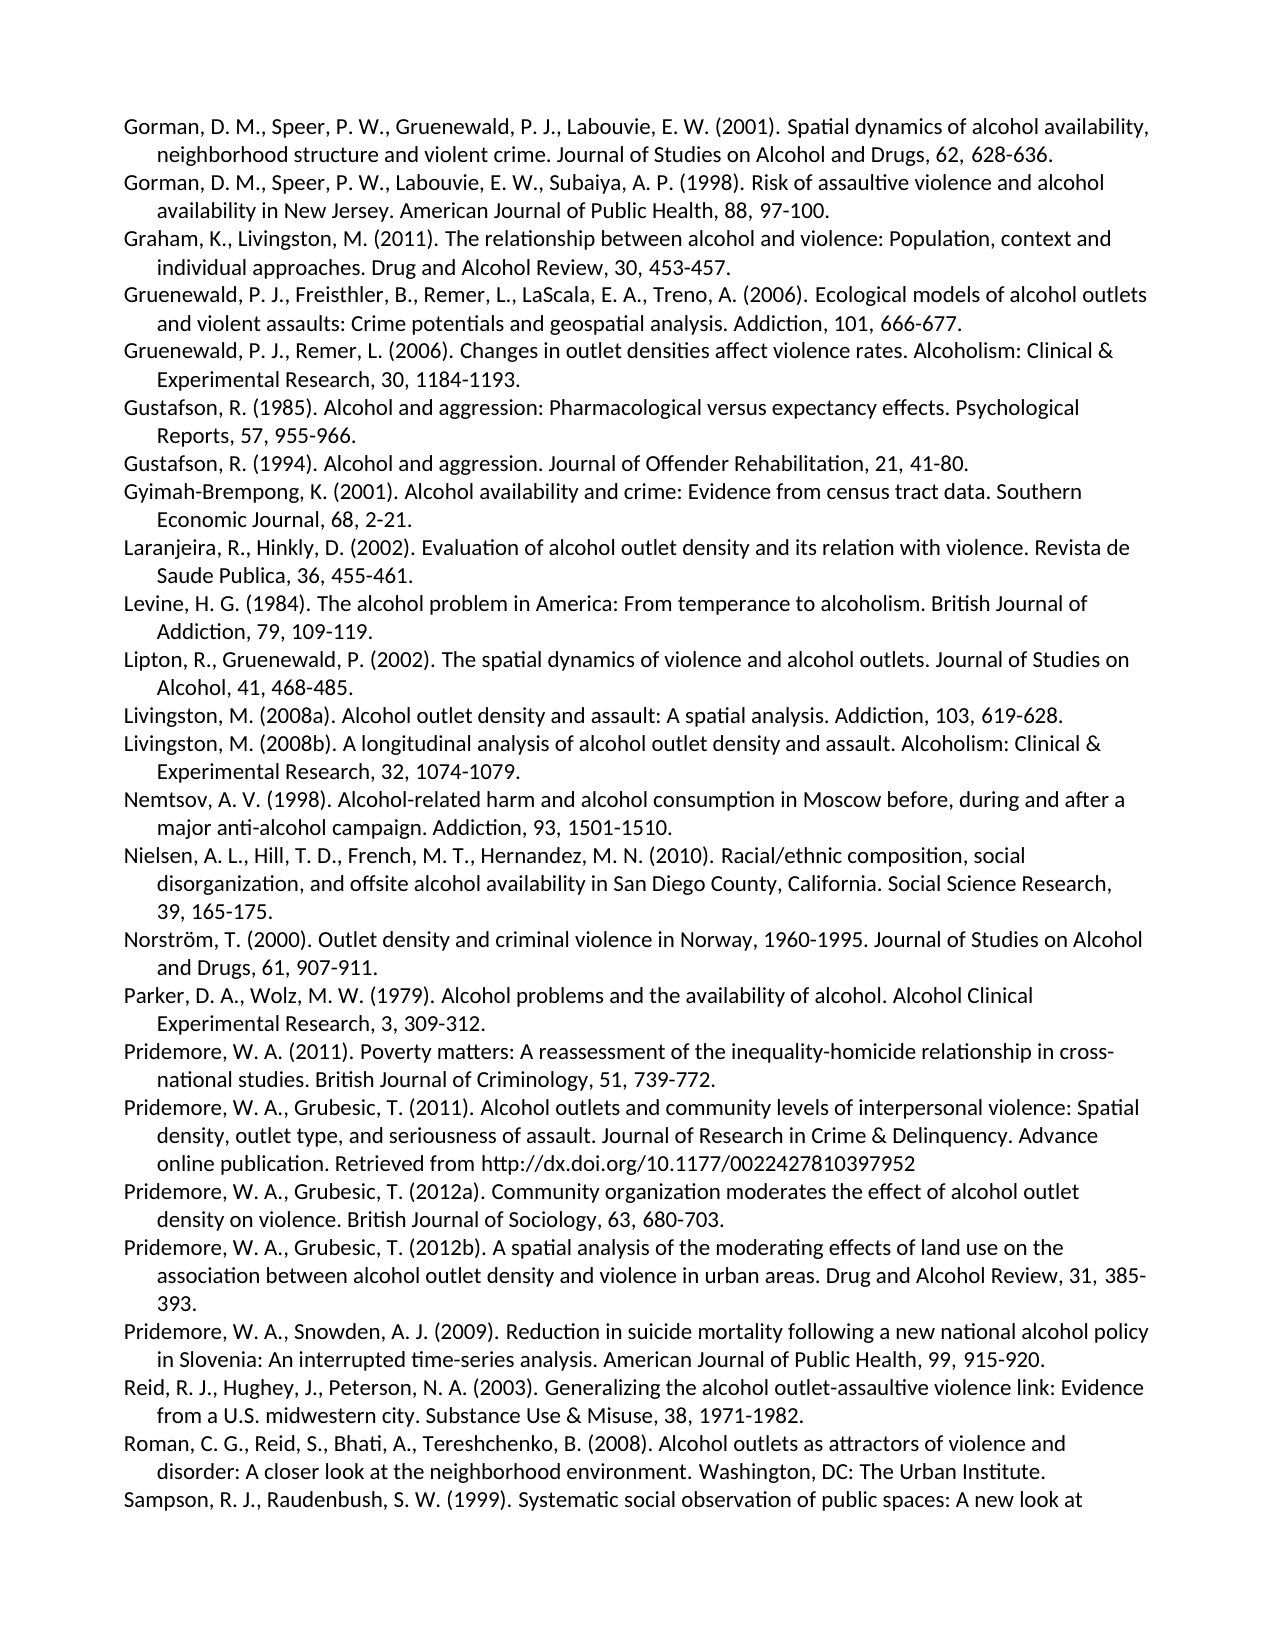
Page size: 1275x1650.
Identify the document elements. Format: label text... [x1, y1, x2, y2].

table_cell Gruenewald, P. J., Freisthler, B., Remer, L., LaScala, E. A., Treno, A. (2006). Ecological models of alcohol outlets and violent assaults: Crime potentials and geospatial analysis. Addiction, 101, 666-677. [113, 281, 1162, 337]
table_cell Graham, K., Livingston, M. (2011). The relationship between alcohol and violence: Population, context and individual approaches. Drug and Alcohol Review, 30, 453-457. [113, 225, 1162, 281]
table_cell Nemtsov, A. V. (1998). Alcohol-related harm and alcohol consumption in Moscow before, during and after a major anti-alcohol campaign. Addiction, 93, 1501-1510. [113, 785, 1162, 841]
table_cell Gustafson, R. (1985). Alcohol and aggression: Pharmacological versus expectancy effects. Psychological Reports, 57, 955-966. [113, 393, 1162, 449]
table_cell Lipton, R., Gruenewald, P. (2002). The spatial dynamics of violence and alcohol outlets. Journal of Studies on Alcohol, 41, 468-485. [113, 645, 1162, 701]
table_cell Pridemore, W. A. (2011). Poverty matters: A reassessment of the inequality-homicide relationship in cross-national studies. British Journal of Criminology, 51, 739-772. [113, 1037, 1162, 1093]
table_cell Norström, T. (2000). Outlet density and criminal violence in Norway, 1960-1995. Journal of Studies on Alcohol and Drugs, 61, 907-911. [113, 925, 1162, 981]
table_cell Gorman, D. M., Speer, P. W., Gruenewald, P. J., Labouvie, E. W. (2001). Spatial dynamics of alcohol availability, neighborhood structure and violent crime. Journal of Studies on Alcohol and Drugs, 62, 628-636. [113, 113, 1162, 168]
table_cell Pridemore, W. A., Grubesic, T. (2012a). Community organization moderates the effect of alcohol outlet density on violence. British Journal of Sociology, 63, 680-703. [113, 1177, 1162, 1233]
table_cell Parker, D. A., Wolz, M. W. (1979). Alcohol problems and the availability of alcohol. Alcohol Clinical Experimental Research, 3, 309-312. [113, 981, 1162, 1037]
table_cell Gustafson, R. (1994). Alcohol and aggression. Journal of Offender Rehabilitation, 21, 41-80. [113, 449, 1162, 477]
table_cell Reid, R. J., Hughey, J., Peterson, N. A. (2003). Generalizing the alcohol outlet-assaultive violence link: Evidence from a U.S. midwestern city. Substance Use & Misuse, 38, 1971-1982. [113, 1374, 1162, 1429]
table_cell Laranjeira, R., Hinkly, D. (2002). Evaluation of alcohol outlet density and its relation with violence. Revista de Saude Publica, 36, 455-461. [113, 533, 1162, 589]
table_cell Levine, H. G. (1984). The alcohol problem in America: From temperance to alcoholism. British Journal of Addiction, 79, 109-119. [113, 589, 1162, 645]
table_cell Pridemore, W. A., Snowden, A. J. (2009). Reduction in suicide mortality following a new national alcohol policy in Slovenia: An interrupted time-series analysis. American Journal of Public Health, 99, 915-920. [113, 1318, 1162, 1373]
table_cell Livingston, M. (2008a). Alcohol outlet density and assault: A spatial analysis. Addiction, 103, 619-628. [113, 701, 1162, 729]
table_cell Pridemore, W. A., Grubesic, T. (2012b). A spatial analysis of the moderating effects of land use on the association between alcohol outlet density and violence in urban areas. Drug and Alcohol Review, 31, 385-393. [113, 1233, 1162, 1317]
table_cell Pridemore, W. A., Grubesic, T. (2011). Alcohol outlets and community levels of interpersonal violence: Spatial density, outlet type, and seriousness of assault. Journal of Research in Crime & Delinquency. Advance online publication. Retrieved from http://dx.doi.org/10.1177/0022427810397952 [113, 1093, 1162, 1177]
table_cell Livingston, M. (2008b). A longitudinal analysis of alcohol outlet density and assault. Alcoholism: Clinical & Experimental Research, 32, 1074-1079. [113, 729, 1162, 785]
table_cell Gyimah-Brempong, K. (2001). Alcohol availability and crime: Evidence from census tract data. Southern Economic Journal, 68, 2-21. [113, 477, 1162, 533]
table_cell Gruenewald, P. J., Remer, L. (2006). Changes in outlet densities affect violence rates. Alcoholism: Clinical & Experimental Research, 30, 1184-1193. [113, 337, 1162, 393]
table_cell Gorman, D. M., Speer, P. W., Labouvie, E. W., Subaiya, A. P. (1998). Risk of assaultive violence and alcohol availability in New Jersey. American Journal of Public Health, 88, 97-100. [113, 169, 1162, 224]
table_cell Roman, C. G., Reid, S., Bhati, A., Tereshchenko, B. (2008). Alcohol outlets as attractors of violence and disorder: A closer look at the neighborhood environment. Washington, DC: The Urban Institute. [113, 1430, 1162, 1486]
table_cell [113, 1486, 1162, 1513]
table_cell Nielsen, A. L., Hill, T. D., French, M. T., Hernandez, M. N. (2010). Racial/ethnic composition, social disorganization, and offsite alcohol availability in San Diego County, California. Social Science Research, 39, 165-175. [113, 841, 1162, 925]
